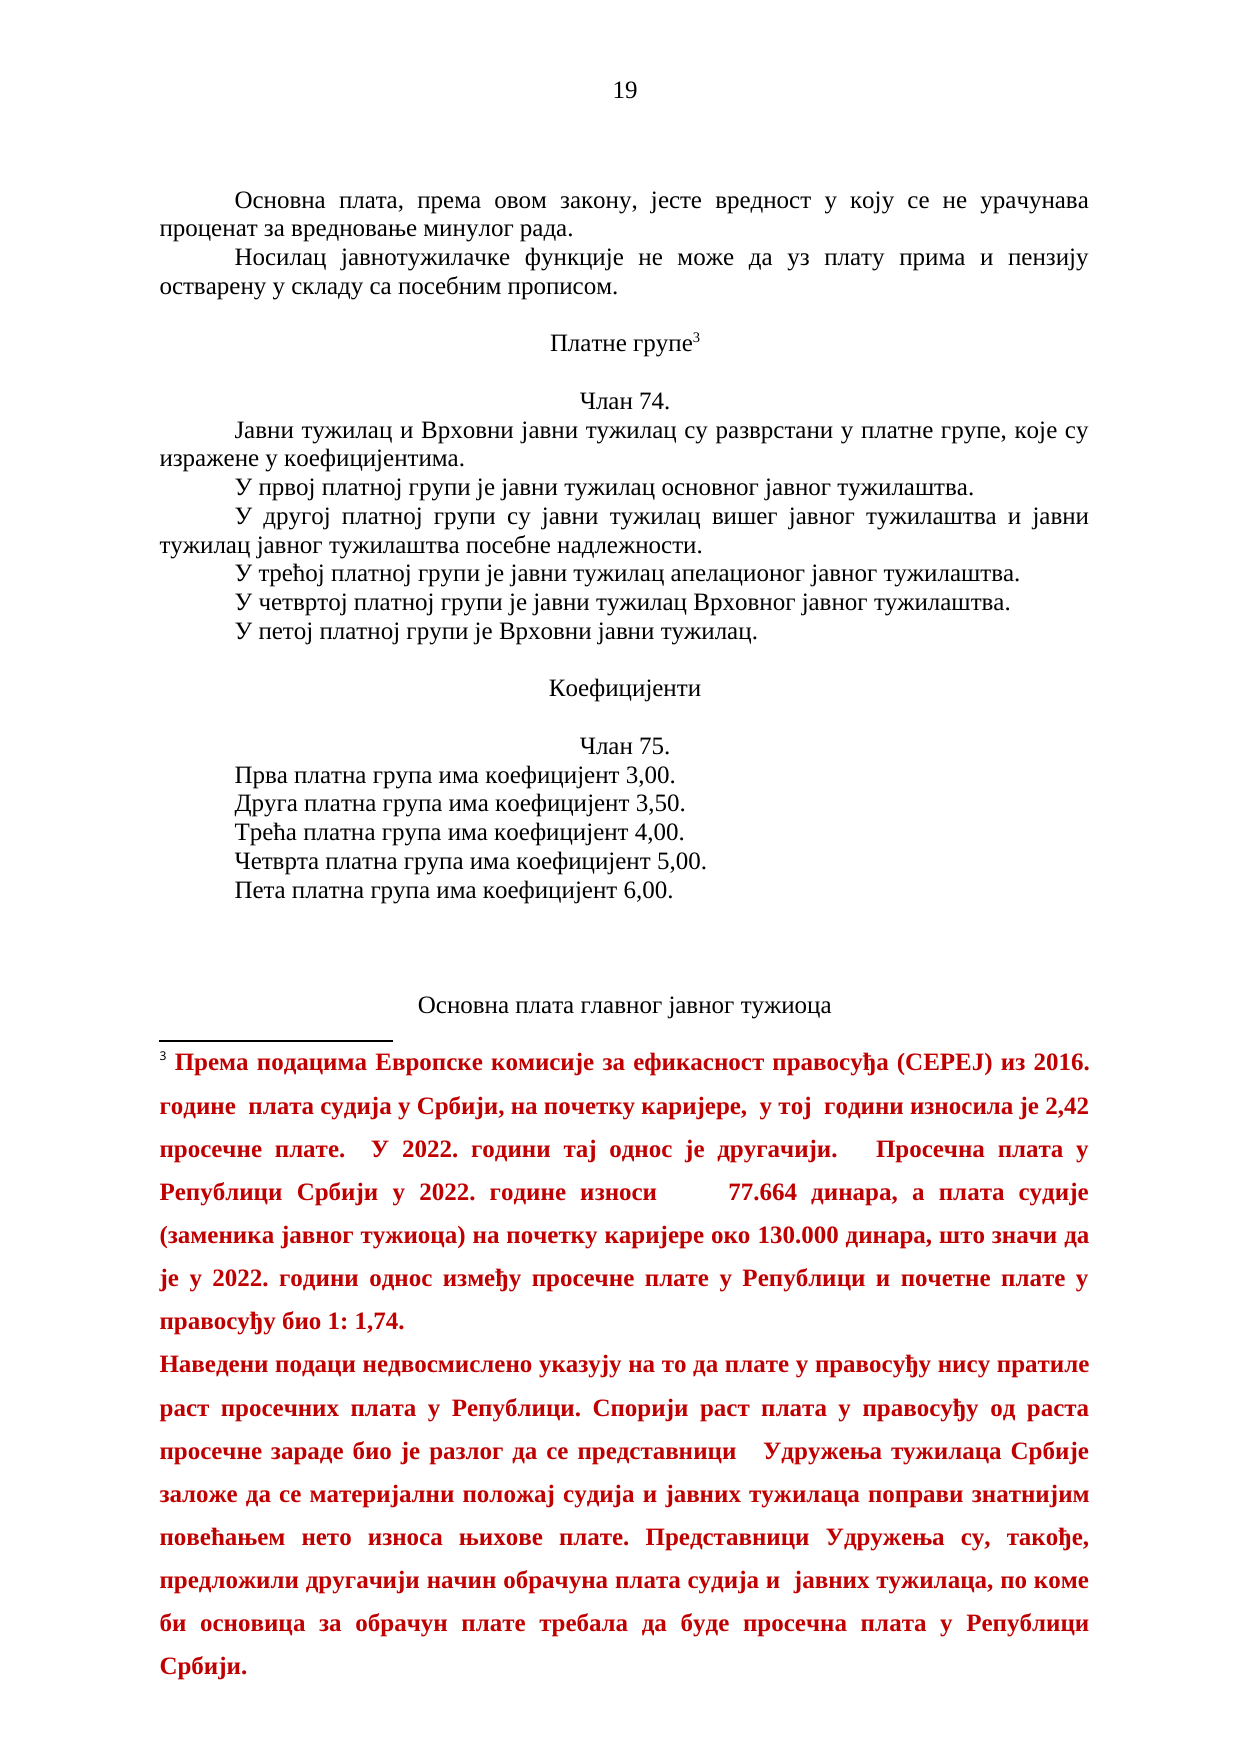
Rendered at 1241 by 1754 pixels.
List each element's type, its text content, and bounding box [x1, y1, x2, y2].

text У првој платној групи је јавни тужилац основног јавног тужилаштва. [159, 472, 1090, 501]
text Јавни тужилац и Врховни јавни тужилац су разврстани у платне групе, које су изражене у коефицијентима. [159, 415, 1090, 472]
text Носилац јавнотужилачке функције не може да уз плату прима и пензију остварену у складу са посебним прописом. [159, 242, 1090, 300]
text Трећа платна група има коефицијент 4,00. [159, 817, 1090, 846]
text Основна плата главног јавног тужиоца [159, 990, 1090, 1018]
text У трећој платној групи је јавни тужилац апелационог јавног тужилаштва. [159, 558, 1090, 587]
text У другој платној групи су јавни тужилац вишег јавног тужилаштва и јавни тужилац јавног тужилаштва посебне надлежности. [159, 501, 1090, 558]
text Друга платна група има коефицијент 3,50. [159, 788, 1090, 817]
text Члан 75. [159, 731, 1090, 760]
text Члан 74. [159, 386, 1090, 415]
text Основна плата, према овом закону, јесте вредност у коју се не урачунава проценат за вредновање минулог рада. [159, 185, 1090, 242]
text У четвртој платној групи је јавни тужилац Врховног јавног тужилаштва. [159, 587, 1090, 616]
text У петој платној групи је Врховни јавни тужилац. [159, 616, 1090, 645]
text Четврта платна група има коефицијент 5,00. [159, 846, 1090, 875]
text Коефицијенти [159, 673, 1090, 702]
text Платне групе [159, 328, 1090, 357]
text Пета платна група има коефицијент 6,00. [159, 875, 1090, 903]
text Прва платна група има коефицијент 3,00. [159, 760, 1090, 788]
